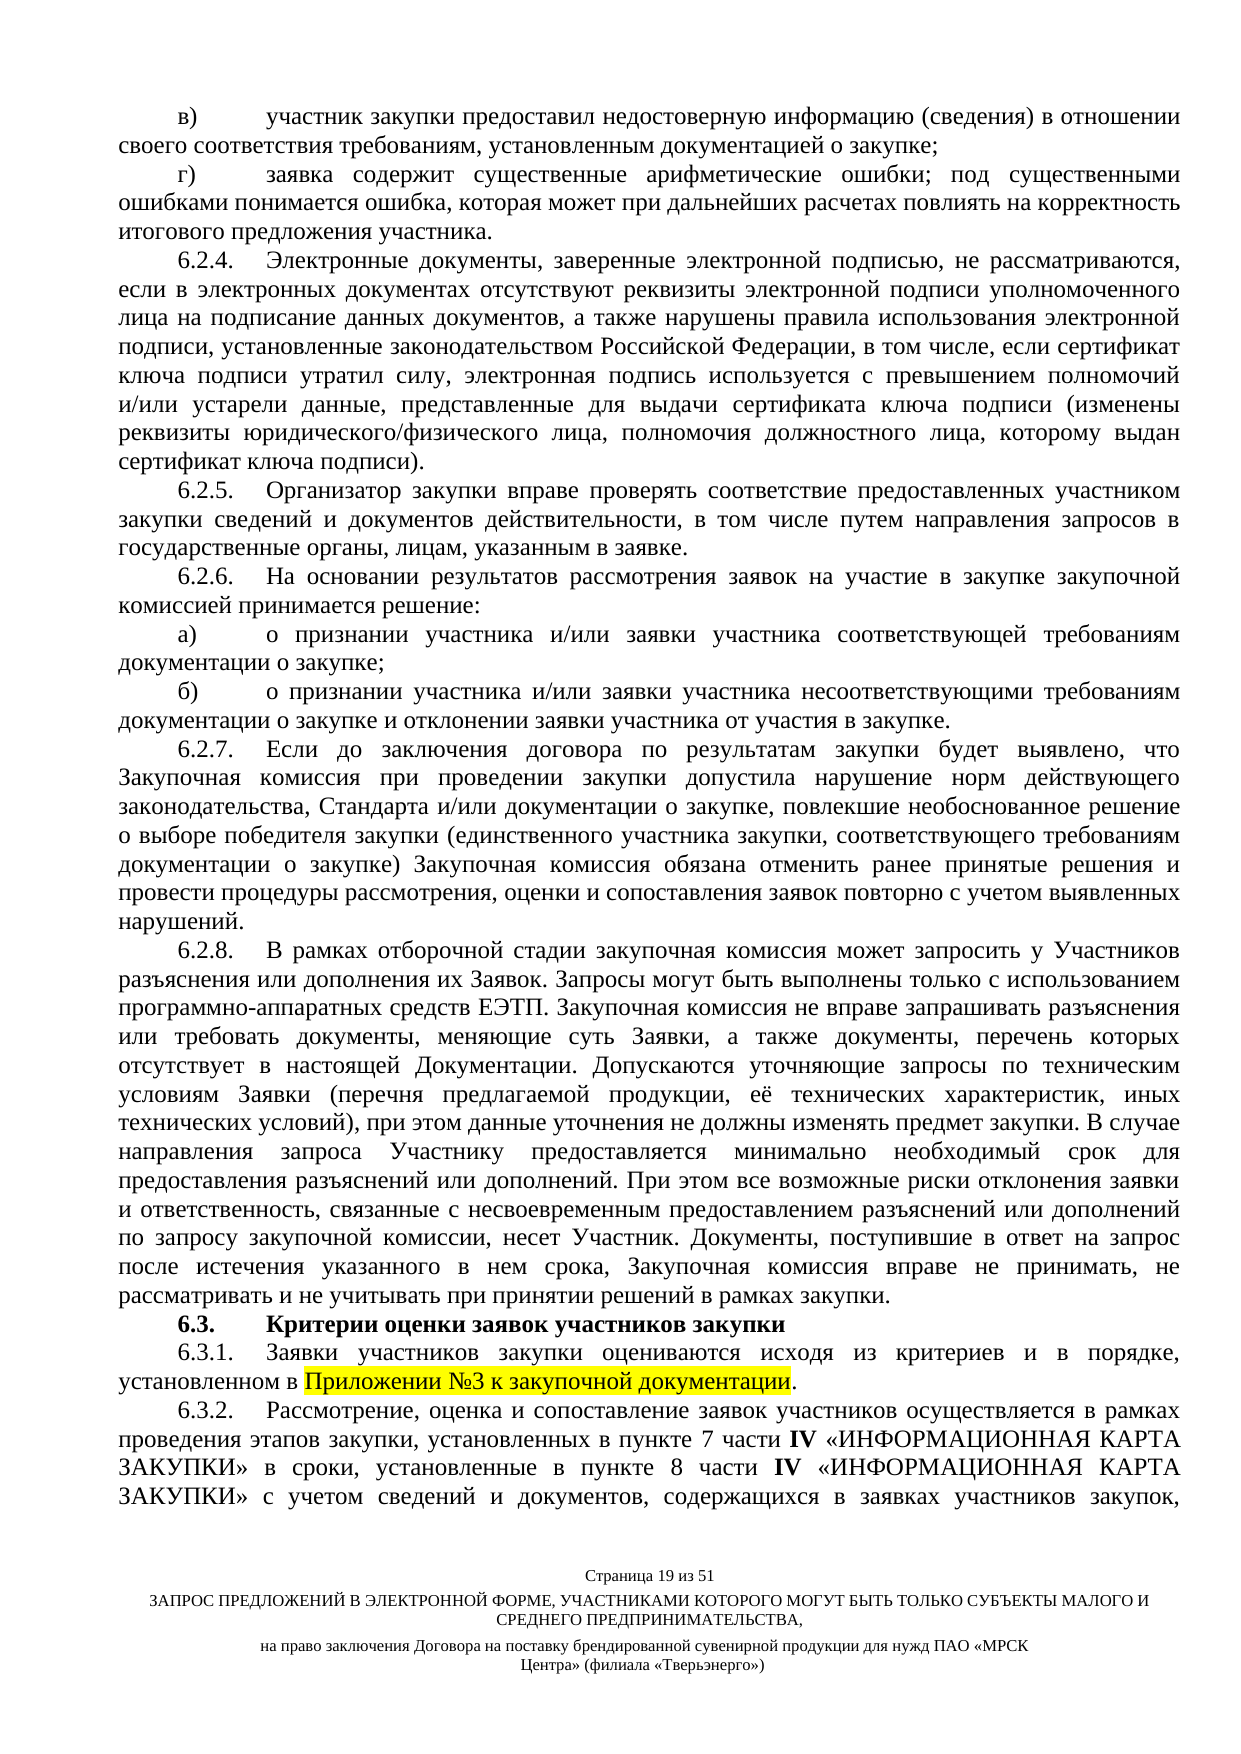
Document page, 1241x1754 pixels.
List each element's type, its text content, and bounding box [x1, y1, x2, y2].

subtitle Электронные документы, заверенные электронной подписью, не рассматриваются, если в электронных документах отсутствуют реквизиты электронной подписи уполномоченного лица на подписание данных документов, а также нарушены правила использования электронной подписи, установленные законодательством Российской Федерации, в том числе, если сертификат ключа подписи утратил силу, электронная подпись используется с превышением полномочий и/или устарели данные, представленные для выдачи сертификата ключа подписи (изменены реквизиты юридического/физического лица, полномочия должностного лица, которому выдан сертификат ключа подписи). [118, 245, 1181, 475]
subtitle Заявки участников закупки оцениваются исходя из критериев и в порядке, установленном в Приложении №3 к закупочной документации. [118, 1337, 1181, 1395]
subtitle Организатор закупки вправе проверять соответствие предоставленных участником закупки сведений и документов действительности, в том числе путем направления запросов в государственные органы, лицам, указанным в заявке. [118, 475, 1181, 561]
subtitle о признании участника и/или заявки участника соответствующей требованиям документации о закупке; [118, 619, 1181, 676]
subtitle о признании участника и/или заявки участника несоответствующими требованиям документации о закупке и отклонении заявки участника от участия в закупке. [118, 676, 1181, 734]
list заявка содержит существенные арифметические ошибки; под существенными ошибками понимается ошибка, которая может при дальнейших расчетах повлиять на корректность итогового предложения участника. [118, 159, 1181, 245]
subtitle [118, 1395, 1181, 1510]
list участник закупки предоставил недостоверную информацию (сведения) в отношении своего соответствия требованиям, установленным документацией о закупке; [118, 101, 1181, 159]
subtitle На основании результатов рассмотрения заявок на участие в закупке закупочной комиссией принимается решение: [118, 561, 1181, 619]
subtitle В рамках отборочной стадии закупочная комиссия может запросить у Участников разъяснения или дополнения их Заявок. Запросы могут быть выполнены только с использованием программно-аппаратных средств ЕЭТП. Закупочная комиссия не вправе запрашивать разъяснения или требовать документы, меняющие суть Заявки, а также документы, перечень которых отсутствует в настоящей Документации. Допускаются уточняющие запросы по техническим условиям Заявки (перечня предлагаемой продукции, её технических характеристик, иных технических условий), при этом данные уточнения не должны изменять предмет закупки. В случае направления запроса Участнику предоставляется минимально необходимый срок для предоставления разъяснений или дополнений. При этом все возможные риски отклонения заявки и ответственность, связанные с несвоевременным предоставлением разъяснений или дополнений по запросу закупочной комиссии, несет Участник. Документы, поступившие в ответ на запрос после истечения указанного в нем срока, Закупочная комиссия вправе не принимать, не рассматривать и не учитывать при принятии решений в рамках закупки. [118, 935, 1181, 1309]
subtitle Критерии оценки заявок участников закупки [118, 1309, 1181, 1337]
subtitle Если до заключения договора по результатам закупки будет выявлено, что Закупочная комиссия при проведении закупки допустила нарушение норм действующего законодательства, Стандарта и/или документации о закупке, повлекшие необоснованное решение о выборе победителя закупки (единственного участника закупки, соответствующего требованиям документации о закупке) Закупочная комиссия обязана отменить ранее принятые решения и провести процедуры рассмотрения, оценки и сопоставления заявок повторно с учетом выявленных нарушений. [118, 734, 1181, 935]
